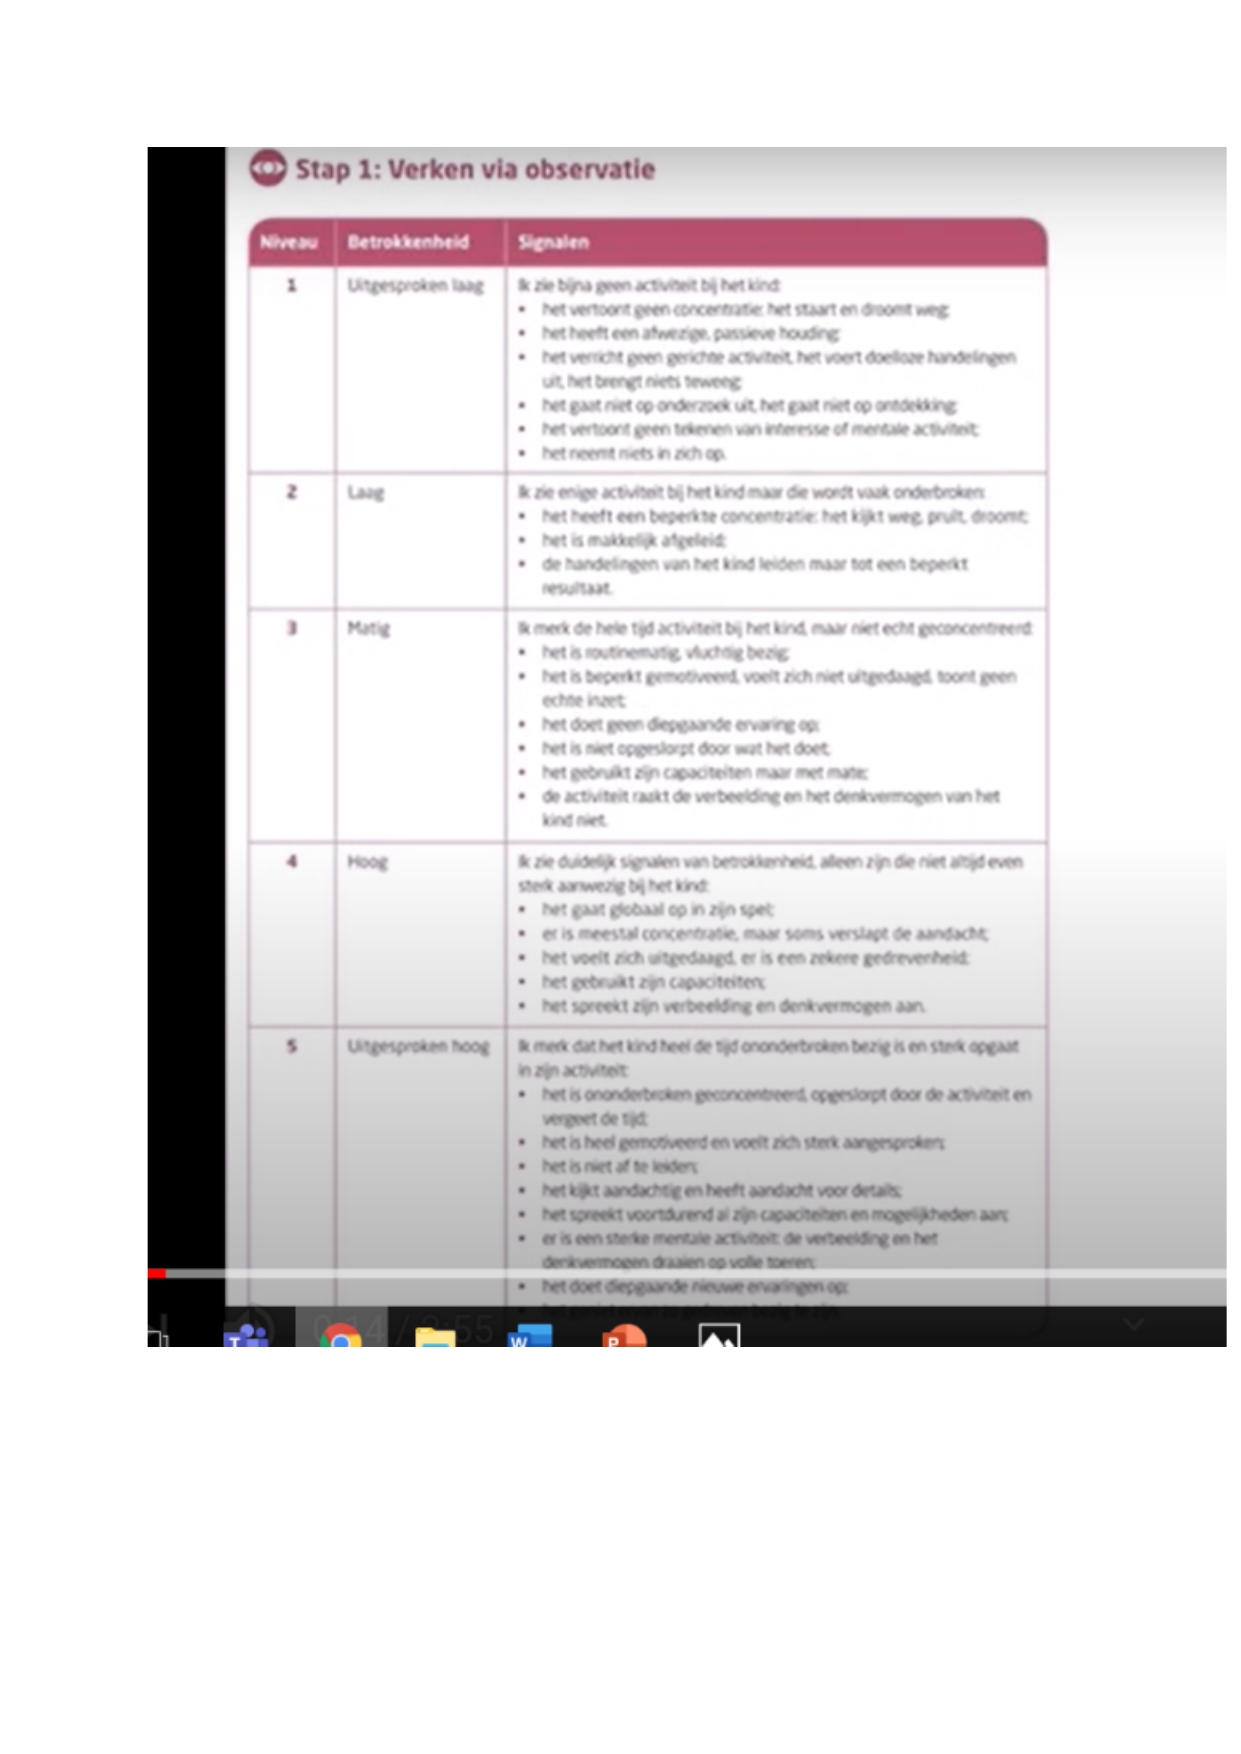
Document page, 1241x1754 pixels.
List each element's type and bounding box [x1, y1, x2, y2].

picture [147, 147, 1227, 1347]
